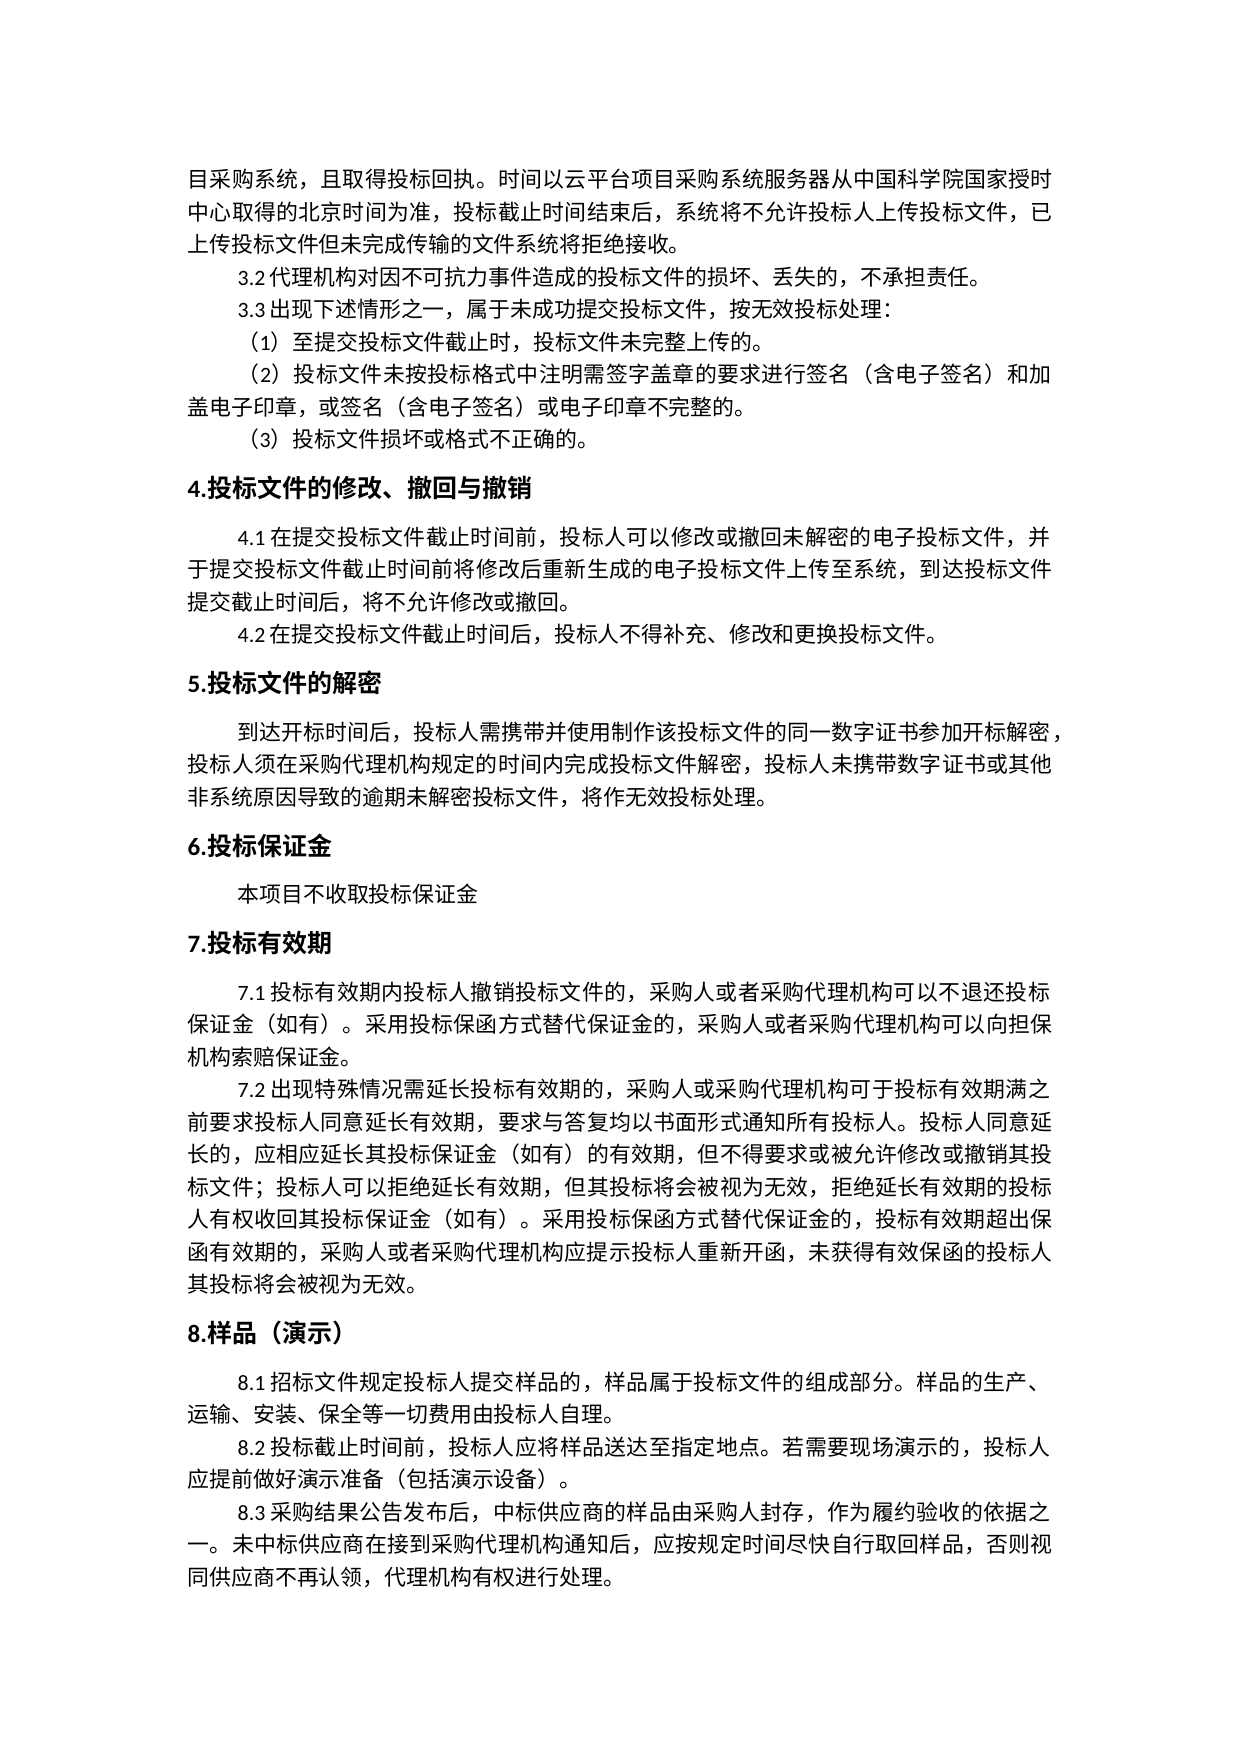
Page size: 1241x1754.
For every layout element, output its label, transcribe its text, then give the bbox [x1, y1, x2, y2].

text 3.3出现下述情形之一，属于未成功提交投标文件，按无效投标处理： [187, 292, 1053, 324]
text 8.1招标文件规定投标人提交样品的，样品属于投标文件的组成部分。样品的生产、运输、安装、保全等一切费用由投标人自理。 [187, 1364, 1053, 1429]
text 8.2投标截止时间前，投标人应将样品送达至指定地点。若需要现场演示的，投标人应提前做好演示准备（包括演示设备）。 [187, 1429, 1053, 1494]
text 8.3采购结果公告发布后，中标供应商的样品由采购人封存，作为履约验收的依据之一。未中标供应商在接到采购代理机构通知后，应按规定时间尽快自行取回样品，否则视同供应商不再认领，代理机构有权进行处理。 [187, 1494, 1053, 1592]
text 7.2出现特殊情况需延长投标有效期的，采购人或采购代理机构可于投标有效期满之前要求投标人同意延长有效期，要求与答复均以书面形式通知所有投标人。投标人同意延长的，应相应延长其投标保证金（如有）的有效期，但不得要求或被允许修改或撤销其投标文件；投标人可以拒绝延长有效期，但其投标将会被视为无效，拒绝延长有效期的投标人有权收回其投标保证金（如有）。采用投标保函方式替代保证金的，投标有效期超出保函有效期的，采购人或者采购代理机构应提示投标人重新开函，未获得有效保函的投标人其投标将会被视为无效。 [187, 1072, 1053, 1299]
text （2）投标文件未按投标格式中注明需签字盖章的要求进行签名（含电子签名）和加盖电子印章，或签名（含电子签名）或电子印章不完整的。 [187, 357, 1053, 422]
text 5.投标文件的解密 [187, 649, 1053, 714]
text 7.投标有效期 [187, 909, 1053, 974]
text 7.1投标有效期内投标人撤销投标文件的，采购人或者采购代理机构可以不退还投标保证金（如有）。采用投标保函方式替代保证金的，采购人或者采购代理机构可以向担保机构索赔保证金。 [187, 974, 1053, 1072]
text 本项目不收取投标保证金 [187, 877, 1053, 909]
text 3.2代理机构对因不可抗力事件造成的投标文件的损坏、丢失的，不承担责任。 [187, 259, 1053, 292]
text （3）投标文件损坏或格式不正确的。 [187, 422, 1053, 454]
text 8.样品（演示） [187, 1299, 1053, 1364]
text 6.投标保证金 [187, 812, 1053, 877]
text 4.1在提交投标文件截止时间前，投标人可以修改或撤回未解密的电子投标文件，并于提交投标文件截止时间前将修改后重新生成的电子投标文件上传至系统，到达投标文件提交截止时间后，将不允许修改或撤回。 [187, 519, 1053, 617]
text 4.2在提交投标文件截止时间后，投标人不得补充、修改和更换投标文件。 [187, 617, 1053, 649]
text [187, 162, 1053, 259]
text 4.投标文件的修改、撤回与撤销 [187, 454, 1053, 519]
text 到达开标时间后，投标人需携带并使用制作该投标文件的同一数字证书参加开标解密，投标人须在采购代理机构规定的时间内完成投标文件解密，投标人未携带数字证书或其他非系统原因导致的逾期未解密投标文件，将作无效投标处理。 [187, 714, 1053, 812]
text （1）至提交投标文件截止时，投标文件未完整上传的。 [187, 324, 1053, 357]
